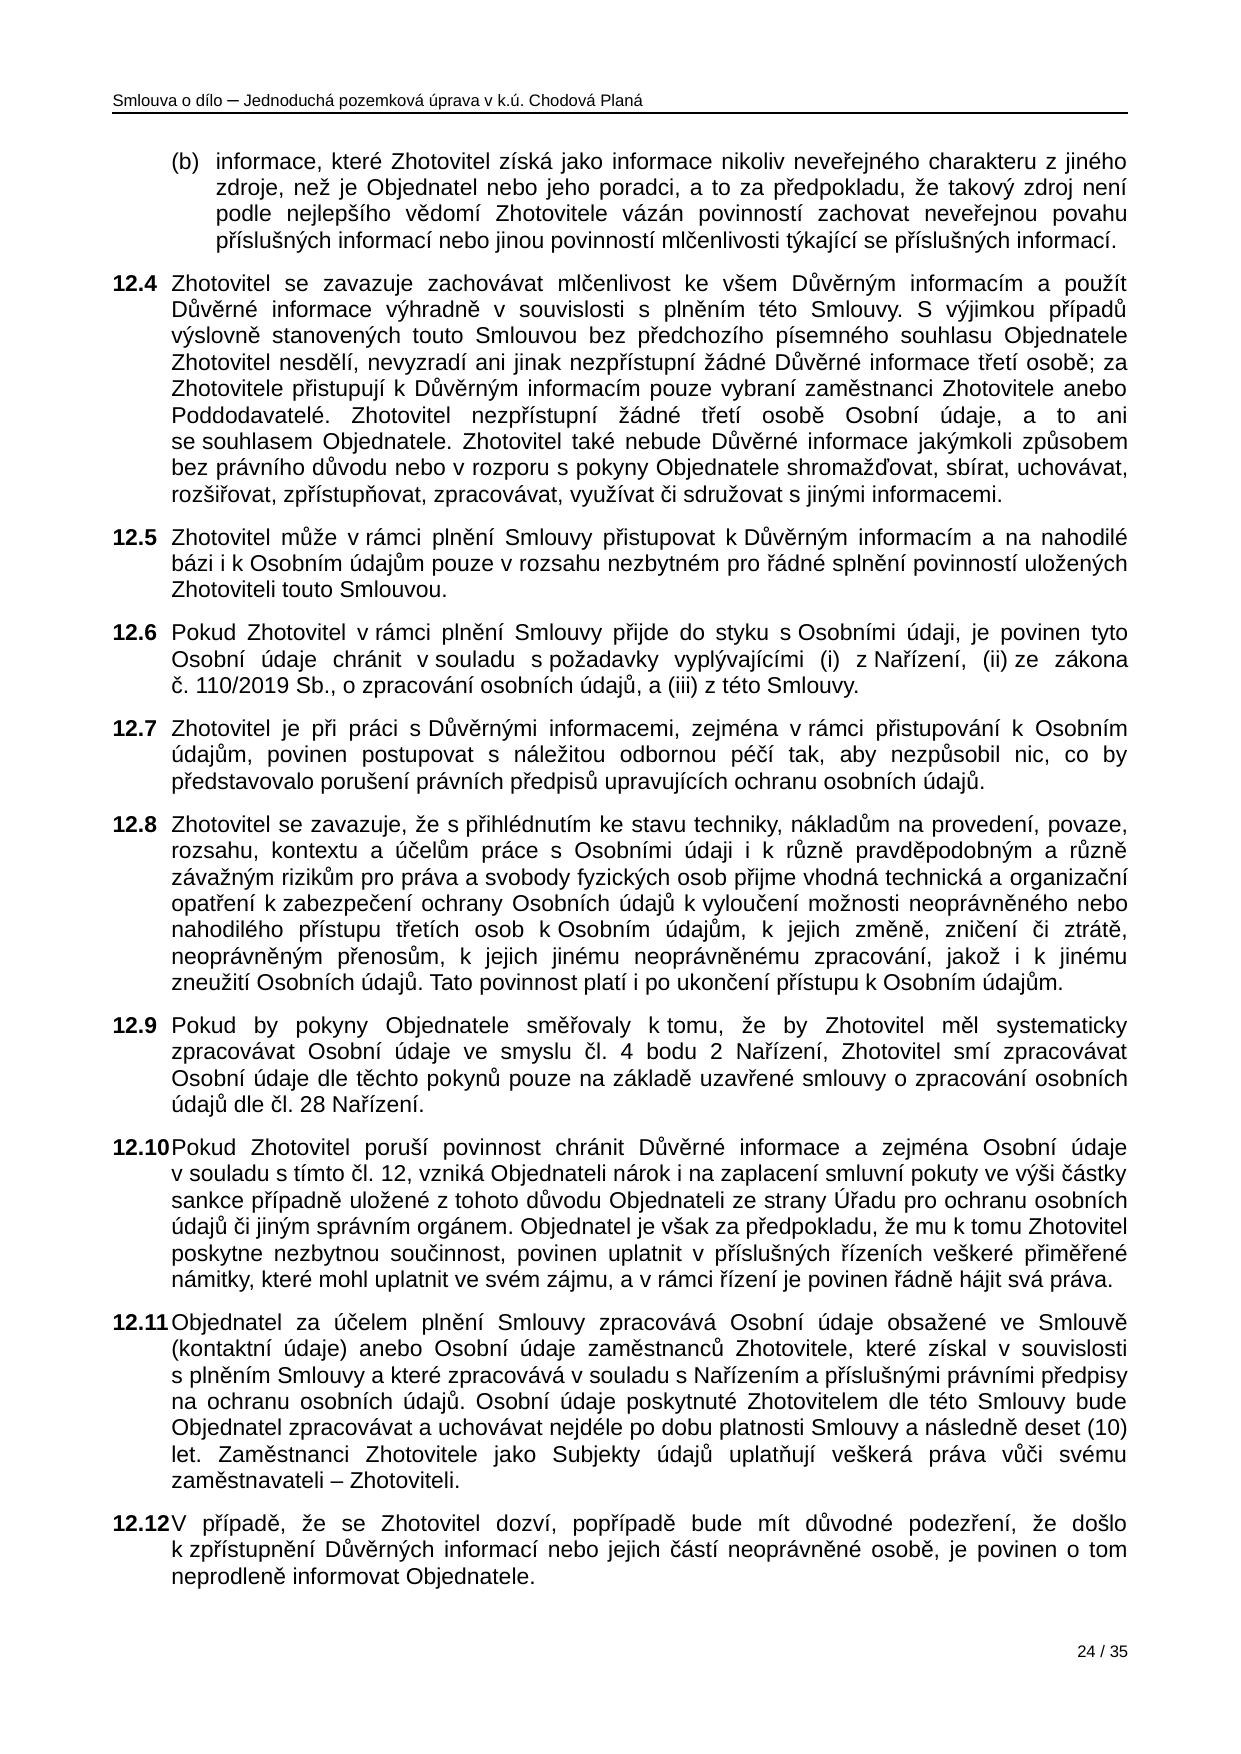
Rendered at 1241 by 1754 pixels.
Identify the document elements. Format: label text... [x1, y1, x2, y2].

text Pokud Zhotovitel poruší povinnost chránit Důvěrné informace a zejména Osobní údaje v souladu s tímto čl. 12, vzniká Objednateli nárok i na zaplacení smluvní pokuty ve výši částky sankce případně uložené z tohoto důvodu Objednateli ze strany Úřadu pro ochranu osobních údajů či jiným správním orgánem. Objednatel je však za předpokladu, že mu k tomu Zhotovitel poskytne nezbytnou součinnost, povinen uplatnit v příslušných řízeních veškeré přiměřené námitky, které mohl uplatnit ve svém zájmu, a v rámci řízení je povinen řádně hájit svá práva. [112, 1134, 1128, 1292]
text Zhotovitel může v rámci plnění Smlouvy přistupovat k Důvěrným informacím a na nahodilé bázi i k Osobním údajům pouze v rozsahu nezbytném pro řádné splnění povinností uložených Zhotoviteli touto Smlouvou. [112, 524, 1128, 603]
text Zhotovitel se zavazuje, že s přihlédnutím ke stavu techniky, nákladům na provedení, povaze, rozsahu, kontextu a účelům práce s Osobními údaji i k různě pravděpodobným a různě závažným rizikům pro práva a svobody fyzických osob přijme vhodná technická a organizační opatření k zabezpečení ochrany Osobních údajů k vyloučení možnosti neoprávněného nebo nahodilého přístupu třetích osob k Osobním údajům, k jejich změně, zničení či ztrátě, neoprávněným přenosům, k jejich jinému neoprávněnému zpracování, jakož i k jinému zneužití Osobních údajů. Tato povinnost platí i po ukončení přístupu k Osobním údajům. [112, 811, 1128, 995]
text V případě, že se Zhotovitel dozví, popřípadě bude mít důvodné podezření, že došlo k zpřístupnění Důvěrných informací nebo jejich částí neoprávněné osobě, je povinen o tom neprodleně informovat Objednatele. [112, 1510, 1128, 1589]
text Pokud Zhotovitel v rámci plnění Smlouvy přijde do styku s Osobními údaji, je povinen tyto Osobní údaje chránit v souladu s požadavky vyplývajícími (i) z Nařízení, (ii) ze zákona č. 110/2019 Sb., o zpracování osobních údajů, a (iii) z této Smlouvy. [112, 619, 1128, 698]
text Objednatel za účelem plnění Smlouvy zpracovává Osobní údaje obsažené ve Smlouvě (kontaktní údaje) anebo Osobní údaje zaměstnanců Zhotovitele, které získal v souvislosti s plněním Smlouvy a které zpracovává v souladu s Nařízením a příslušnými právními předpisy na ochranu osobních údajů. Osobní údaje poskytnuté Zhotovitelem dle této Smlouvy bude Objednatel zpracovávat a uchovávat nejdéle po dobu platnosti Smlouvy a následně deset (10) let. Zaměstnanci Zhotovitele jako Subjekty údajů uplatňují veškerá práva vůči svému zaměstnavateli – Zhotoviteli. [112, 1309, 1128, 1493]
text Pokud by pokyny Objednatele směřovaly k tomu, že by Zhotovitel měl systematicky zpracovávat Osobní údaje ve smyslu čl. 4 bodu 2 Nařízení, Zhotovitel smí zpracovávat Osobní údaje dle těchto pokynů pouze na základě uzavřené smlouvy o zpracování osobních údajů dle čl. 28 Nařízení. [112, 1012, 1128, 1117]
list informace, které Zhotovitel získá jako informace nikoliv neveřejného charakteru z jiného zdroje, než je Objednatel nebo jeho poradci, a to za předpokladu, že takový zdroj není podle nejlepšího vědomí Zhotovitele vázán povinností zachovat neveřejnou povahu příslušných informací nebo jinou povinností mlčenlivosti týkající se příslušných informací. [171, 148, 1128, 253]
text Zhotovitel je při práci s Důvěrnými informacemi, zejména v rámci přistupování k Osobním údajům, povinen postupovat s náležitou odbornou péčí tak, aby nezpůsobil nic, co by představovalo porušení právních předpisů upravujících ochranu osobních údajů. [112, 715, 1128, 794]
text Zhotovitel se zavazuje zachovávat mlčenlivost ke všem Důvěrným informacím a použít Důvěrné informace výhradně v souvislosti s plněním této Smlouvy. S výjimkou případů výslovně stanovených touto Smlouvou bez předchozího písemného souhlasu Objednatele Zhotovitel nesdělí, nevyzradí ani jinak nezpřístupní žádné Důvěrné informace třetí osobě; za Zhotovitele přistupují k Důvěrným informacím pouze vybraní zaměstnanci Zhotovitele anebo Poddodavatelé. Zhotovitel nezpřístupní žádné třetí osobě Osobní údaje, a to ani se souhlasem Objednatele. Zhotovitel také nebude Důvěrné informace jakýmkoli způsobem bez právního důvodu nebo v rozporu s pokyny Objednatele shromažďovat, sbírat, uchovávat, rozšiřovat, zpřístupňovat, zpracovávat, využívat či sdružovat s jinými informacemi. [112, 270, 1128, 507]
